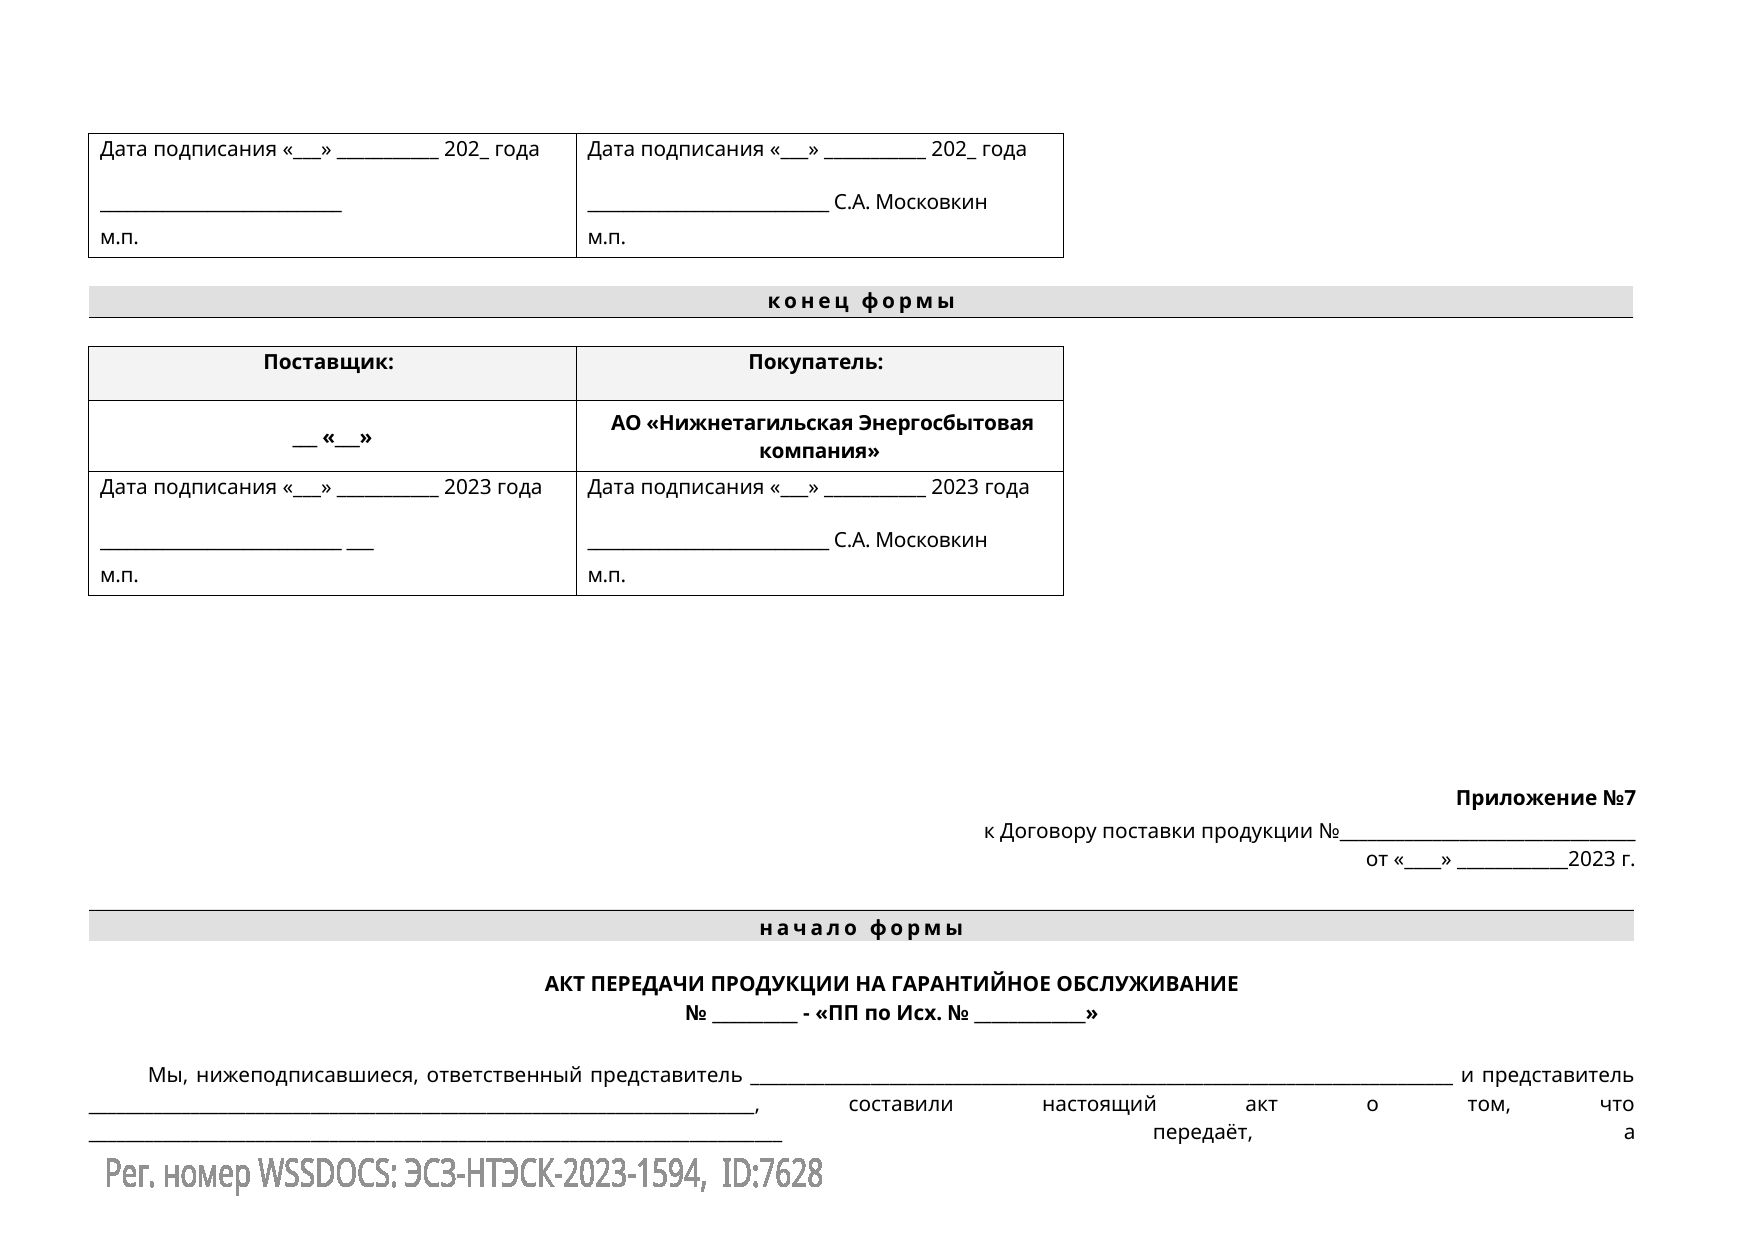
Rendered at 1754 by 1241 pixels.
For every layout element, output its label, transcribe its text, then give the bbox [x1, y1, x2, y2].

table_header Покупатель: [577, 347, 1063, 400]
table_cell ___ «___» [89, 401, 576, 471]
table_cell Дата подписания «___» ___________ 202_ года ___________________________ м.п. [89, 134, 576, 257]
table_cell Дата подписания «___» ___________ 2023 года ___________________________ ___ м.п. [89, 472, 576, 595]
text к Договору поставки продукции №________________________________ [89, 816, 1636, 844]
table_cell Дата подписания «___» ___________ 202_ года ___________________________ С.А. Московкин м.п. [577, 134, 1063, 257]
table_cell АО «Нижнетагильская Энергосбытовая компания» [577, 401, 1063, 471]
text № __________ - «ПП по Исх. № _____________» [89, 998, 1636, 1026]
text АКТ ПЕРЕДАЧИ ПРОДУКЦИИ НА ГАРАНТИЙНОЕ ОБСЛУЖИВАНИЕ [89, 969, 1636, 998]
text Приложение №7 [89, 783, 1636, 812]
text конец формы [89, 286, 1633, 317]
table_header Поставщик: [89, 347, 576, 400]
text начало формы [89, 911, 1634, 941]
text от «____» ____________2023 г. [89, 844, 1636, 873]
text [89, 1060, 1636, 1146]
table_cell Дата подписания «___» ___________ 2023 года ___________________________ С.А. Московкин м.п. [577, 472, 1063, 595]
